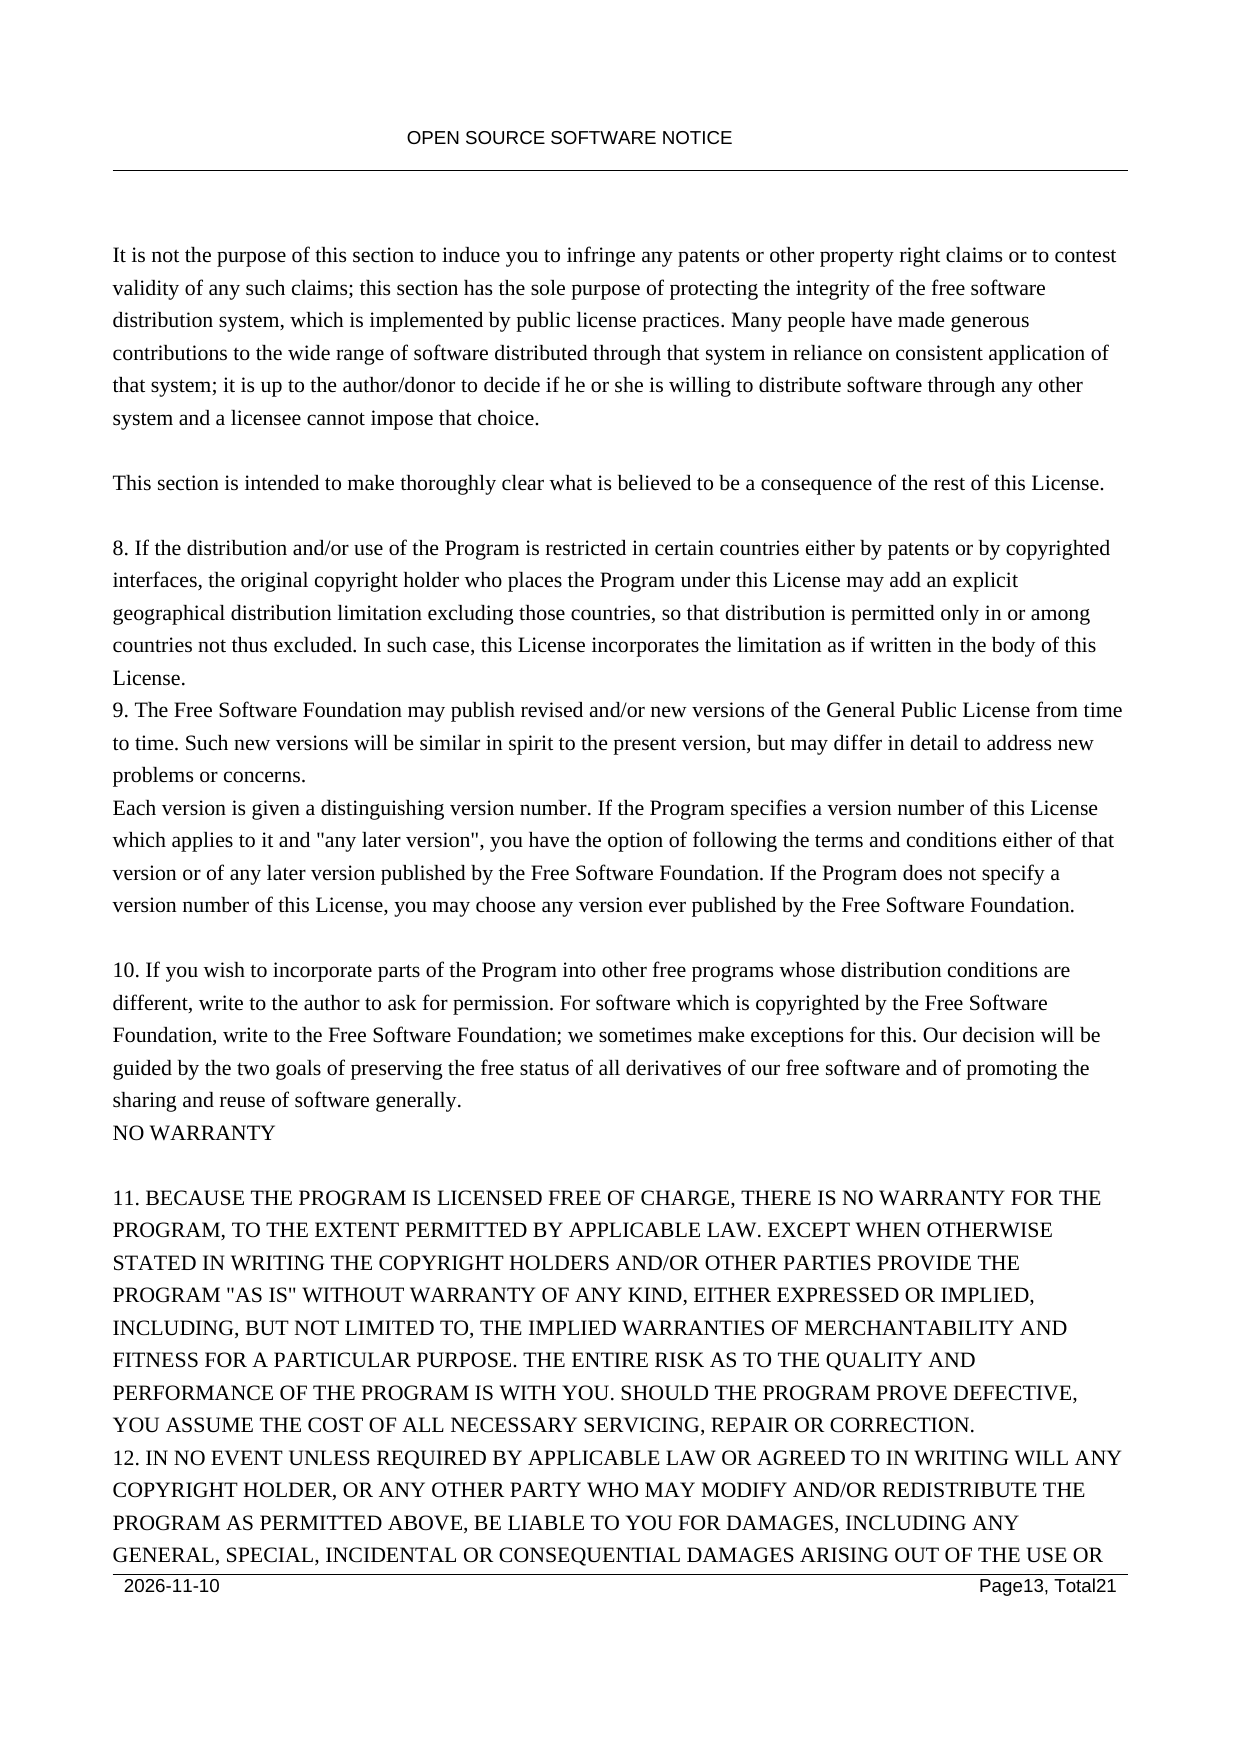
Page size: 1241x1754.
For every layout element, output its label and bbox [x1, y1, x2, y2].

text [112, 206, 1128, 1571]
